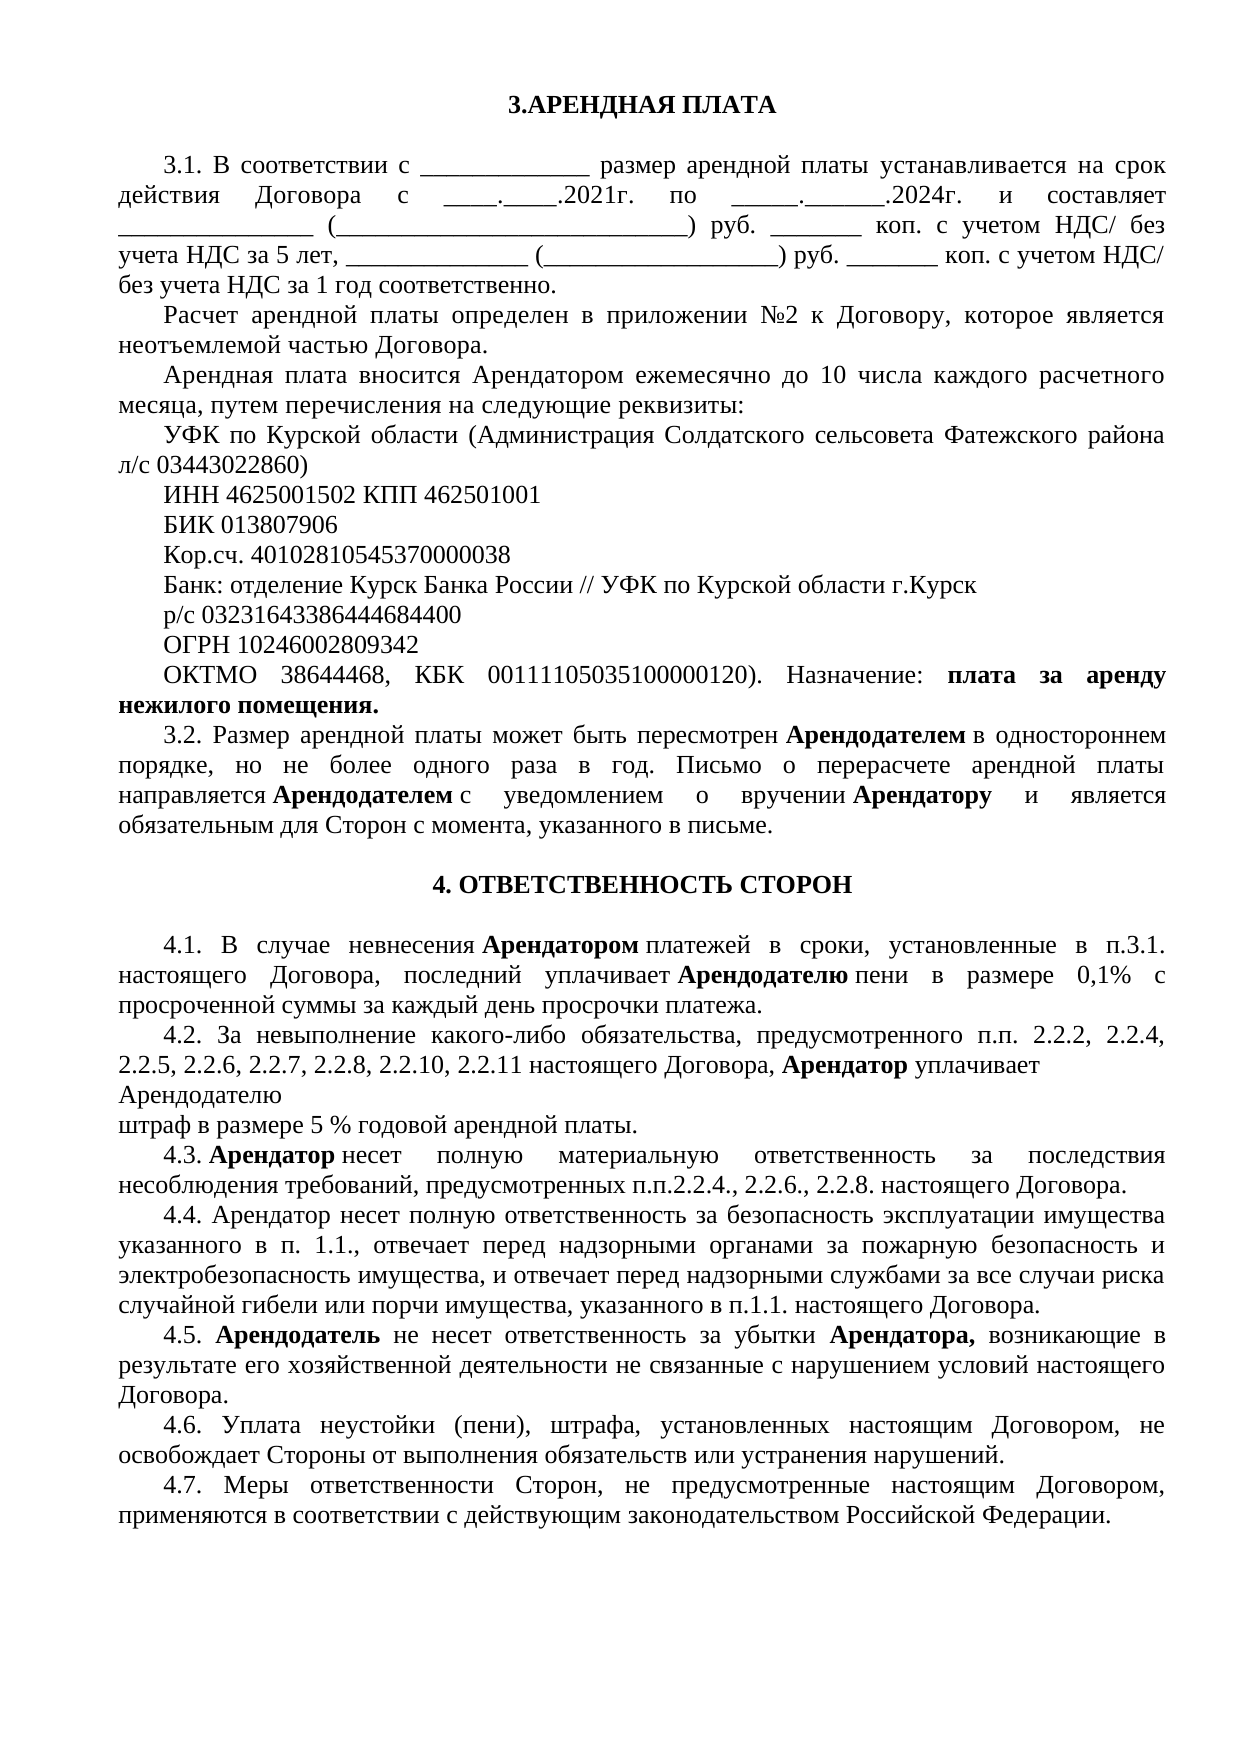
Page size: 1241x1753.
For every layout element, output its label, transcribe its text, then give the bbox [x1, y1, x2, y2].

text 4. ОТВЕТСТВЕННОСТЬ СТОРОН [118, 869, 1166, 899]
text ОКТМО 38644468, КБК 00111105035100000120). Назначение: плата за аренду нежилого помещения. [118, 659, 1166, 719]
text 3.1. В соответствии с _____________ размер арендной платы устанавливается на срок действия Договора c ____.____.2021г. по _____.______.2024г. и составляет _______________ (___________________________) руб. _______ коп. с учетом НДС/ без учета НДС за 5 лет, ______________ (__________________) руб. _______ коп. с учетом НДС/ без учета НДС за 1 год соответственно. [118, 149, 1166, 299]
text 4.6. Уплата неустойки (пени), штрафа, установленных настоящим Договором, не освобождает Стороны от выполнения обязательств или устранения нарушений. [118, 1409, 1166, 1469]
text Банк: отделение Курск Банка России // УФК по Курской области г.Курск [118, 569, 1166, 599]
text 4.5. Арендодатель не несет ответственность за убытки Арендатора, возникающие в результате его хозяйственной деятельности не связанные с нарушением условий настоящего Договора. [118, 1319, 1166, 1409]
text Кор.сч. 40102810545370000038 [118, 539, 1166, 569]
text 4.7. Меры ответственности Сторон, не предусмотренные настоящим Договором, применяются в соответствии с действующим законодательством Российской Федерации. [118, 1469, 1166, 1529]
text 3.АРЕНДНАЯ ПЛАТА [118, 89, 1166, 119]
text УФК по Курской области (Администрация Солдатского сельсовета Фатежского района л/с 03443022860) [118, 419, 1166, 479]
text Арендная плата вносится Арендатором ежемесячно до 10 числа каждого расчетного месяца, путем перечисления на следующие реквизиты: [118, 359, 1166, 419]
text штраф в размере 5 % годовой арендной платы. [118, 1109, 1166, 1139]
text 4.1. В случае невнесения Арендатором платежей в сроки, установленные в п.3.1. настоящего Договора, последний уплачивает Арендодателю пени в размере 0,1% с просроченной суммы за каждый день просрочки платежа. [118, 929, 1166, 1019]
text 4.2. За невыполнение какого-либо обязательства, предусмотренного п.п. 2.2.2, 2.2.4, 2.2.5, 2.2.6, 2.2.7, 2.2.8, 2.2.10, 2.2.11 настоящего Договора, Арендатор уплачивает Арендодателю [118, 1019, 1166, 1109]
text БИК 013807906 [118, 509, 1166, 539]
text 4.4. Арендатор несет полную ответственность за безопасность эксплуатации имущества указанного в п. 1.1., отвечает перед надзорными органами за пожарную безопасность и электробезопасность имущества, и отвечает перед надзорными службами за все случаи риска случайной гибели или порчи имущества, указанного в п.1.1. настоящего Договора. [118, 1199, 1166, 1319]
text р/с 03231643386444684400 [118, 599, 1166, 629]
text ИНН 4625001502 КПП 462501001 [118, 479, 1166, 509]
text ОГРН 10246002809342 [118, 629, 1166, 659]
text 4.3. Арендатор несет полную материальную ответственность за последствия несоблюдения требований, предусмотренных п.п.2.2.4., 2.2.6., 2.2.8. настоящего Договора. [118, 1139, 1166, 1199]
text Расчет арендной платы определен в приложении №2 к Договору, которое является неотъемлемой частью Договора. [118, 299, 1166, 359]
text 3.2. Размер арендной платы может быть пересмотрен Арендодателем в одностороннем порядке, но не более одного раза в год. Письмо о перерасчете арендной платы направляется Арендодателем с уведомлением о вручении Арендатору и является обязательным для Сторон с момента, указанного в письме. [118, 719, 1166, 839]
